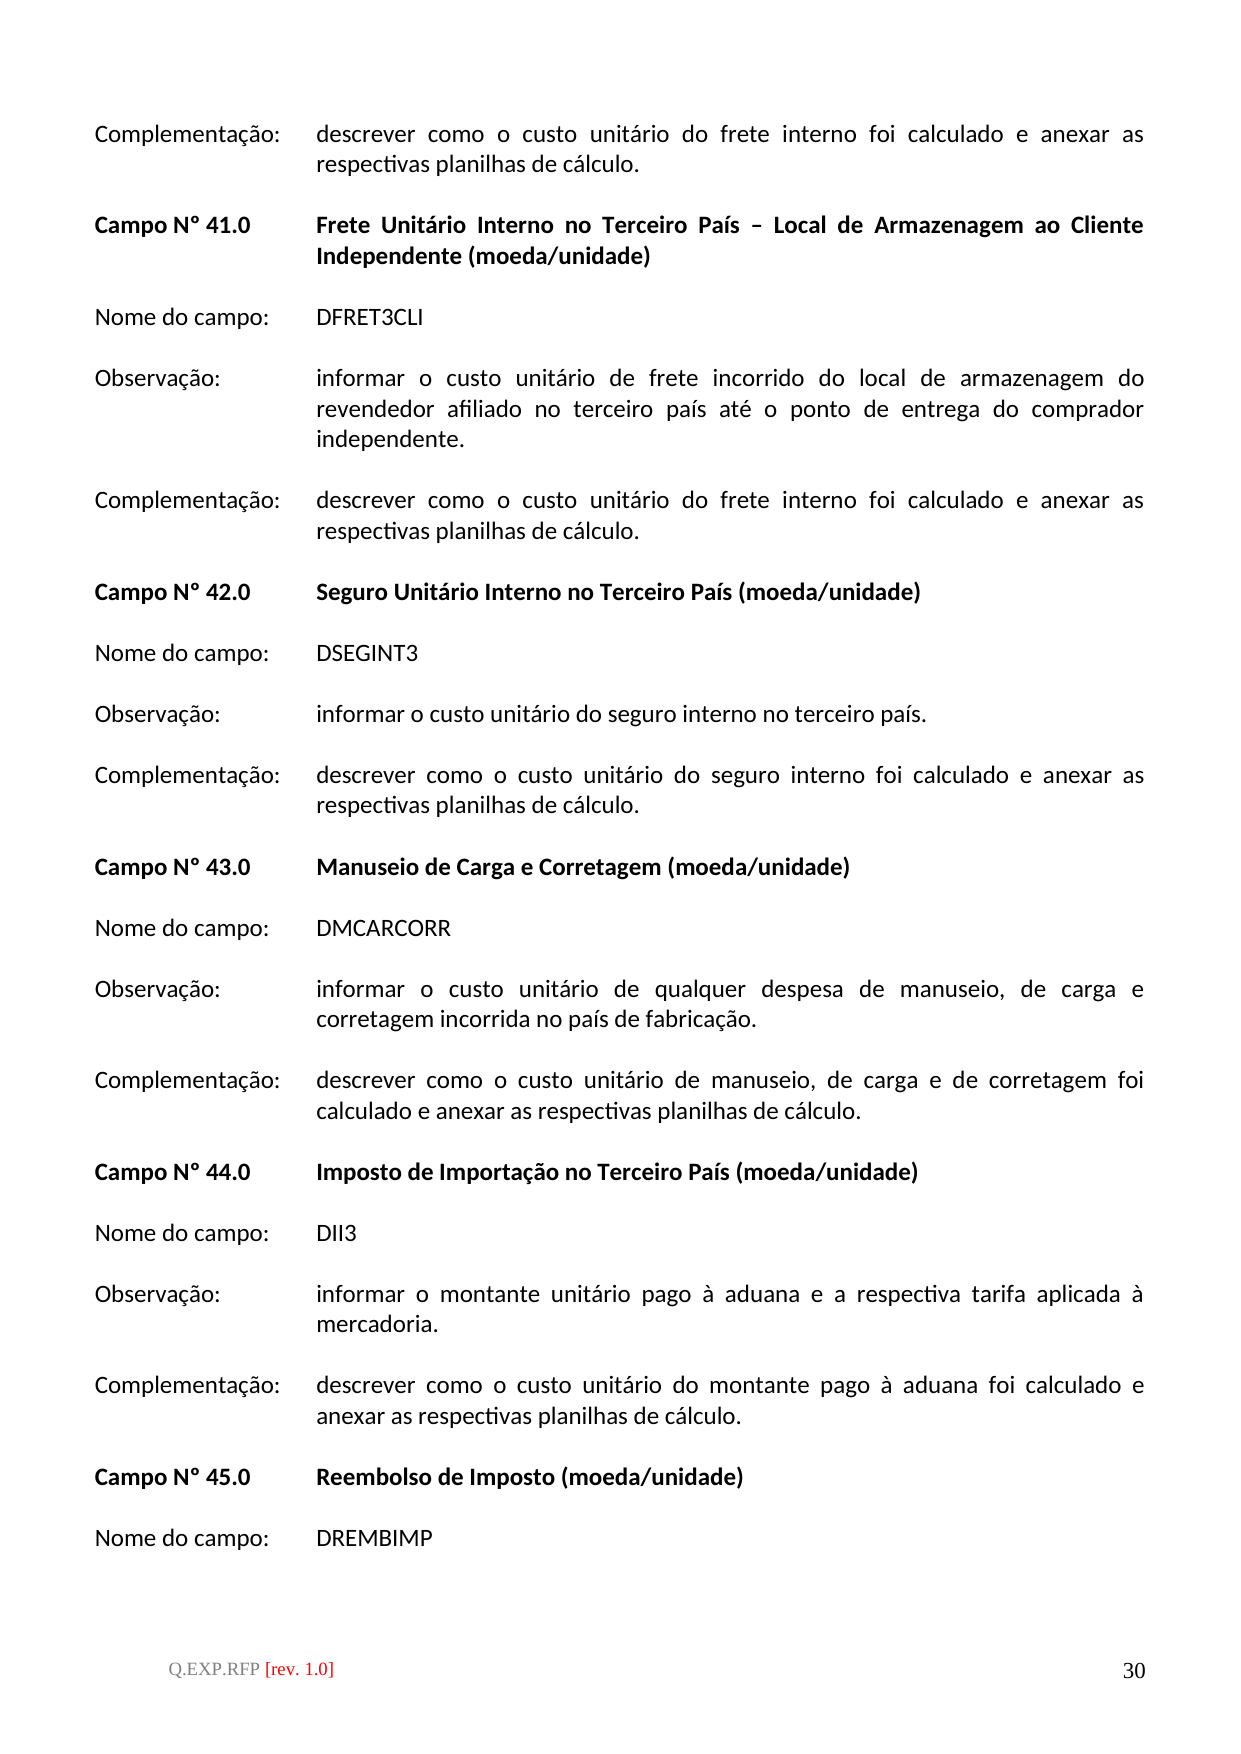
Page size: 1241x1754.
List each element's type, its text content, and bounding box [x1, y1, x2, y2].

text Nome do campo: DFRET3CLI [94, 301, 1146, 332]
text Complementação: descrever como o custo unitário do montante pago à aduana foi calculado e anexar as respectivas planilhas de cálculo. [94, 1369, 1146, 1431]
text Campo Nº 41.0 Frete Unitário Interno no Terceiro País – Local de Armazenagem ao Cliente Independente (moeda/unidade) [94, 210, 1146, 271]
text Observação: informar o custo unitário do seguro interno no terceiro país. [94, 698, 1146, 728]
text Nome do campo: DMCARCORR [94, 912, 1146, 942]
text Complementação: descrever como o custo unitário do frete interno foi calculado e anexar as respectivas planilhas de cálculo. [94, 484, 1146, 545]
text Observação: informar o custo unitário de frete incorrido do local de armazenagem do revendedor afiliado no terceiro país até o ponto de entrega do comprador independente. [94, 362, 1146, 454]
text Observação: informar o montante unitário pago à aduana e a respectiva tarifa aplicada à mercadoria. [94, 1278, 1146, 1339]
text Campo Nº 44.0 Imposto de Importação no Terceiro País (moeda/unidade) [94, 1156, 1146, 1186]
text Campo Nº 42.0 Seguro Unitário Interno no Terceiro País (moeda/unidade) [94, 576, 1146, 606]
text Campo Nº 45.0 Reembolso de Imposto (moeda/unidade) [94, 1461, 1146, 1492]
text Campo Nº 43.0 Manuseio de Carga e Corretagem (moeda/unidade) [94, 851, 1146, 881]
text Observação: informar o custo unitário de qualquer despesa de manuseio, de carga e corretagem incorrida no país de fabricação. [94, 973, 1146, 1034]
text Complementação: descrever como o custo unitário do seguro interno foi calculado e anexar as respectivas planilhas de cálculo. [94, 759, 1146, 820]
text Nome do campo: DREMBIMP [94, 1522, 1146, 1553]
text Complementação: descrever como o custo unitário do frete interno foi calculado e anexar as respectivas planilhas de cálculo. [94, 118, 1146, 179]
text Complementação: descrever como o custo unitário de manuseio, de carga e de corretagem foi calculado e anexar as respectivas planilhas de cálculo. [94, 1064, 1146, 1125]
text Nome do campo: DSEGINT3 [94, 637, 1146, 667]
text Nome do campo: DII3 [94, 1217, 1146, 1247]
